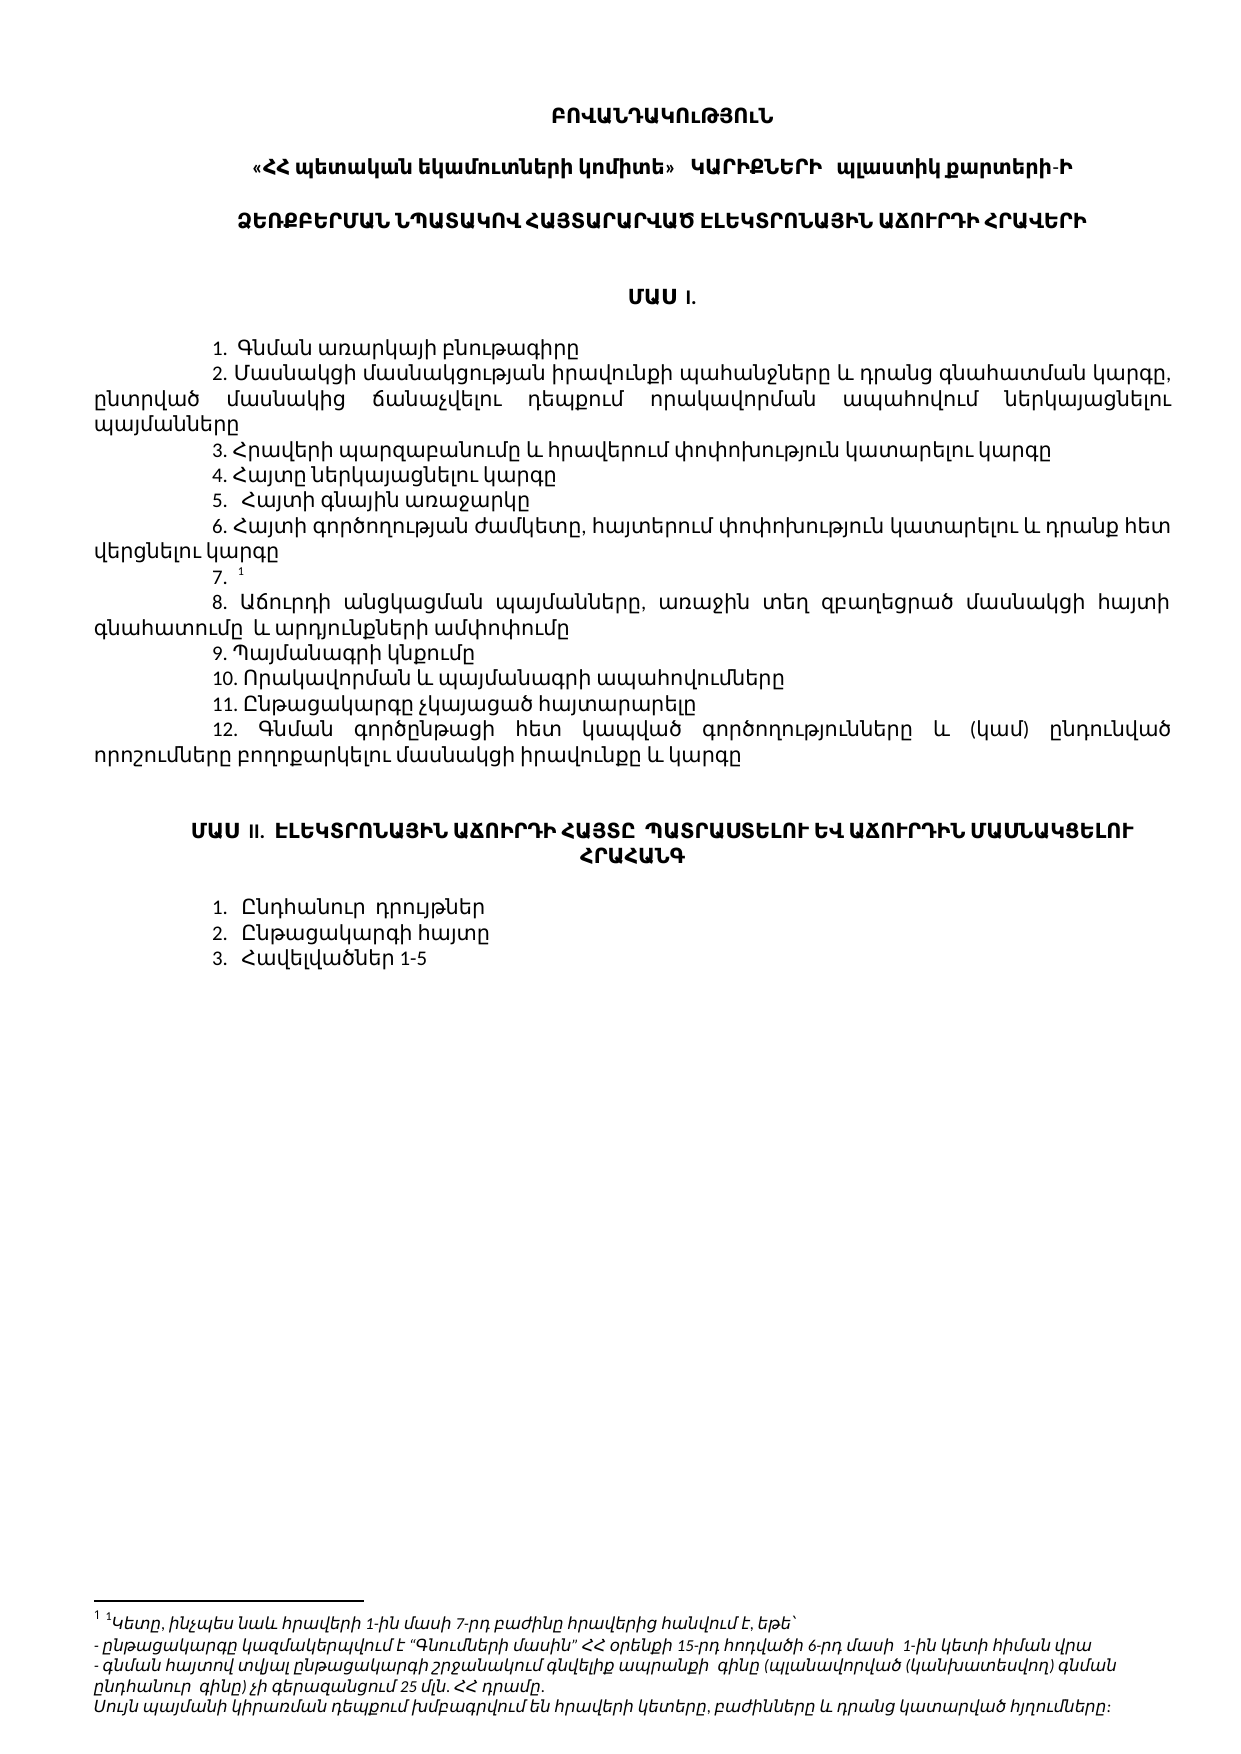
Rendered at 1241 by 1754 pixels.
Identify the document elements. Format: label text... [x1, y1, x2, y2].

text 8. Աճուրդի անցկացման պայմանները, առաջին տեղ զբաղեցրած մասնակցի հայտի գնահատումը և արդյունքների ամփոփումը [94, 589, 1171, 640]
text 1. Ընդհանուր դրույթներ [94, 894, 1171, 920]
text ՁԵՌՔԲԵՐՄԱՆ ՆՊԱՏԱԿՈՎ ՀԱՅՏԱՐԱՐՎԱԾ ԷԼԵԿՏՐՈՆԱՅԻՆ ԱՃՈՒՐԴԻ ՀՐԱՎԵՐԻ [94, 208, 1171, 233]
text 2. Ընթացակարգի հայտը [94, 920, 1171, 945]
text 4. Հայտը ներկայացնելու կարգը [94, 462, 1171, 488]
text 3. Հրավերի պարզաբանումը և հրավերում փոփոխություն կատարելու կարգը [94, 437, 1171, 462]
text ԲՈՎԱՆԴԱԿՈւԹՅՈւՆ [94, 103, 1171, 128]
text 7. 1 [94, 564, 1171, 589]
text 11. Ընթացակարգը չկայացած հայտարարելը [94, 691, 1171, 716]
text «ՀՀ պետական եկամուտների կոմիտե» ԿԱՐԻՔՆԵՐԻ պլաստիկ քարտերի-Ի [94, 154, 1171, 179]
text 2. Մասնակցի մասնակցության իրավունքի պահանջները և դրանց գնահատման կարգը, ընտրված մասնակից ճանաչվելու դեպքում որակավորման ապահովում ներկայացնելու պայմանները [94, 361, 1171, 437]
text 5. Հայտի գնային առաջարկը [94, 488, 1171, 513]
text 12. Գնման գործընթացի հետ կապված գործողությունները և (կամ) ընդունված որոշումները բողոքարկելու մասնակցի իրավունքը և կարգը [94, 716, 1171, 767]
text ՄԱՍ II. ԷԼԵԿՏՐՈՆԱՅԻՆ ԱՃՈԻՐԴԻ ՀԱՅՏԸ ՊԱՏՐԱՍՏԵԼՈՒ ԵՎ ԱՃՈՒՐԴԻՆ ՄԱՍՆԱԿՑԵԼՈՒ ՀՐԱՀԱՆԳ [94, 818, 1171, 869]
text 9. Պայմանագրի կնքումը [94, 640, 1171, 666]
text 6. Հայտի գործողության ժամկետը, հայտերում փոփոխություն կատարելու և դրանք հետ վերցնելու կարգը [94, 513, 1171, 564]
text 10. Որակավորման և պայմանագրի ապահովումները [94, 666, 1171, 691]
text ՄԱՍ I. [94, 284, 1171, 310]
text 3. Հավելվածներ 1-5 [94, 945, 1171, 971]
text 1. Գնման առարկայի բնութագիրը [94, 335, 1171, 361]
